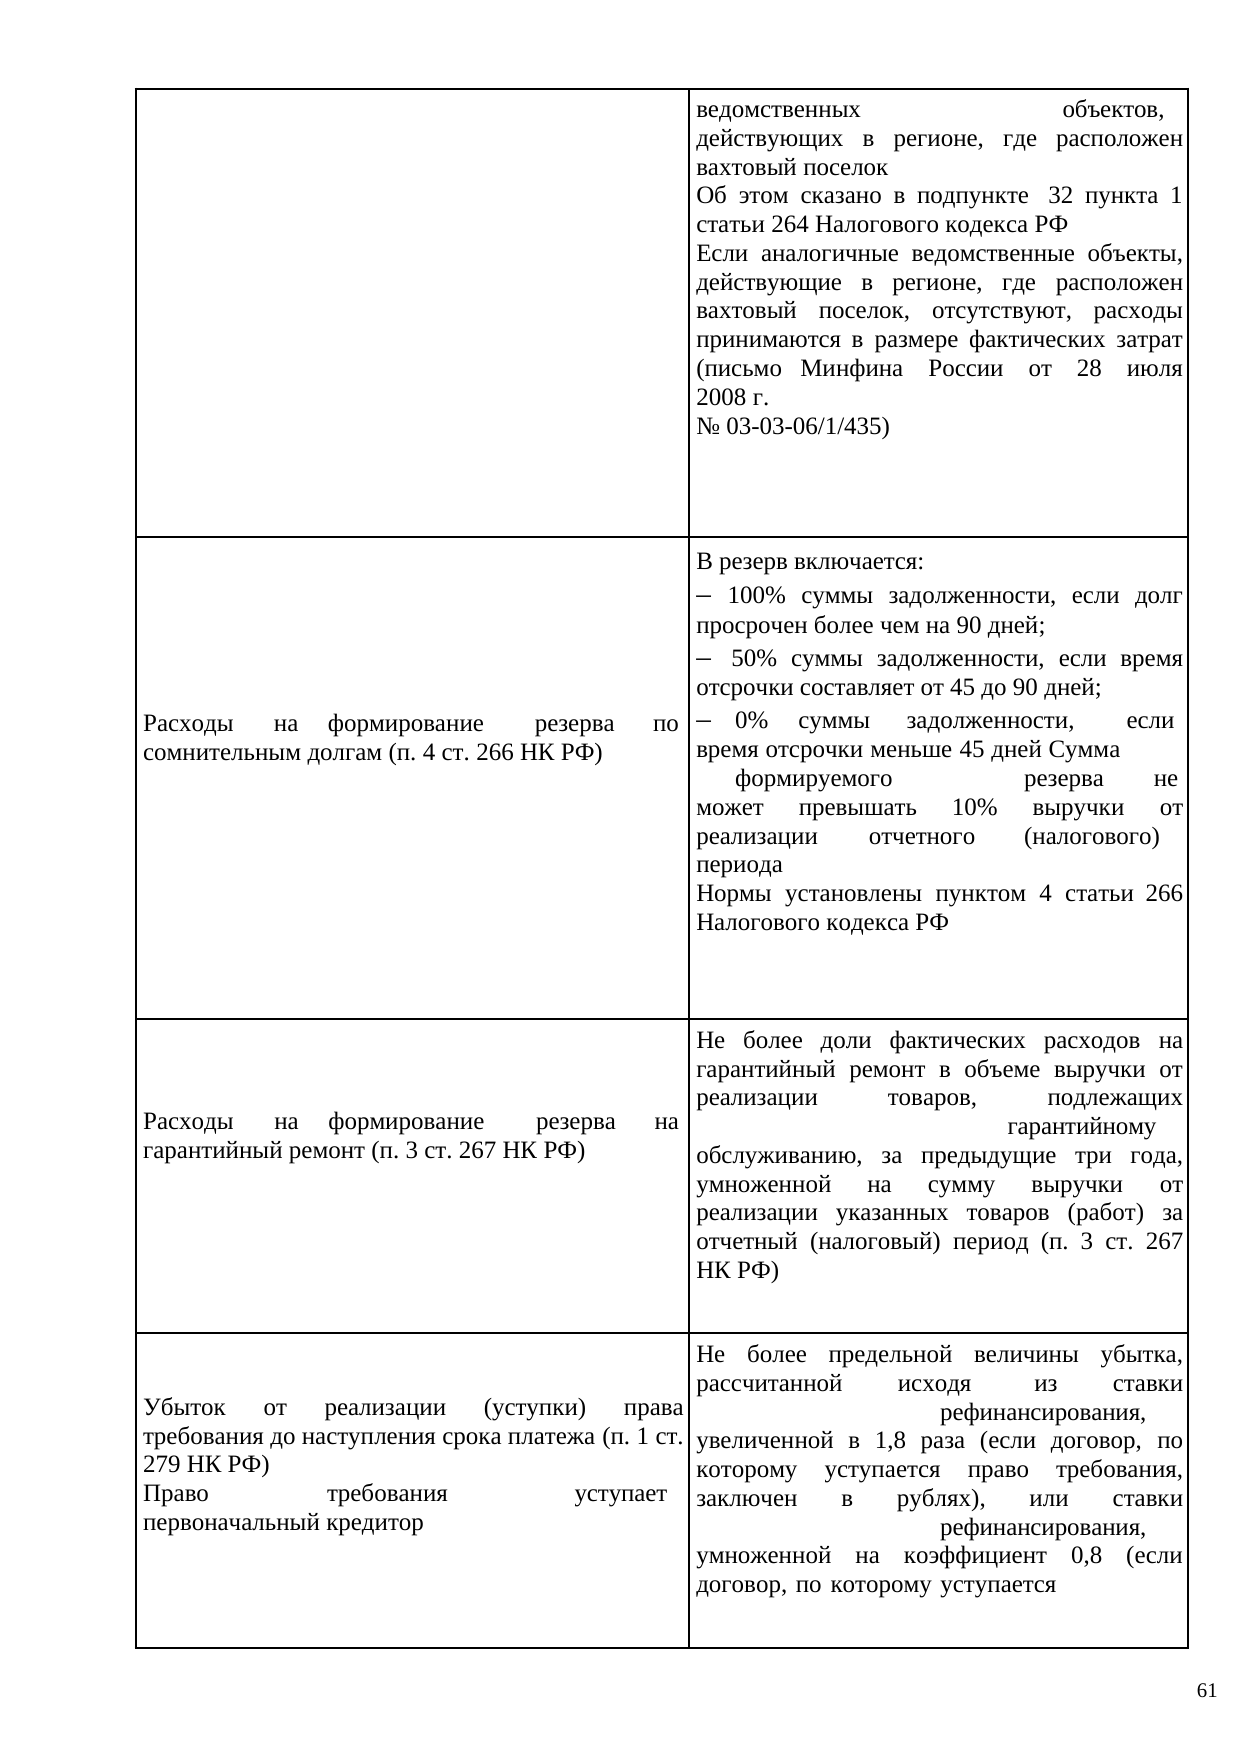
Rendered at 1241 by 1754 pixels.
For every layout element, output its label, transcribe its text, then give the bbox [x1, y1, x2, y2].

table_cell Расходы на формирование резерва на гарантийный ремонт (п. 3 ст. 267 НК РФ) [137, 1020, 688, 1332]
table_cell Убыток от реализации (уступки) права требования до наступления срока платежа (п. 1 ст. 279 НК РФ) Право требования уступает первоначальный кредитор [137, 1334, 688, 1647]
table_cell Не более предельной величины убытка, рассчитанной исходя из ставки рефинансирования, увеличенной в 1,8 раза (если договор, по которому уступается право требования, заключен в рублях), или ставки рефинансирования, умноженной на коэффициент 0,8 (если договор, по которому уступается [690, 1334, 1187, 1647]
table_header [137, 90, 688, 536]
table_cell Расходы на формирование резерва по сомнительным долгам (п. 4 ст. 266 НК РФ) [137, 538, 688, 1018]
table_cell В резерв включается: 100% суммы задолженности, если долг просрочен более чем на 90 дней; 50% суммы задолженности, если время отсрочки составляет от 45 до 90 дней; 0% суммы задолженности, если время отсрочки меньше 45 дней Сумма формируемого резерва не может превышать 10% выручки от реализации отчетного (налогового) периода Нормы установлены пунктом 4 статьи 266 Налогового кодекса РФ [690, 538, 1187, 1018]
table_cell Не более доли фактических расходов на гарантийный ремонт в объеме выручки от реализации товаров, подлежащих гарантийному обслуживанию, за предыдущие три года, умноженной на сумму выручки от реализации указанных товаров (работ) за отчетный (налоговый) период (п. 3 ст. 267 НК РФ) [690, 1020, 1187, 1332]
table_header ведомственных объектов, действующих в регионе, где расположен вахтовый поселок Об этом сказано в подпункте 32 пункта 1 статьи 264 Налогового кодекса РФ Если аналогичные ведомственные объекты, действующие в регионе, где расположен вахтовый поселок, отсутствуют, расходы принимаются в размере фактических затрат (письмо Минфина России от 28 июля 2008 г. № 03-03-06/1/435) [690, 90, 1187, 536]
